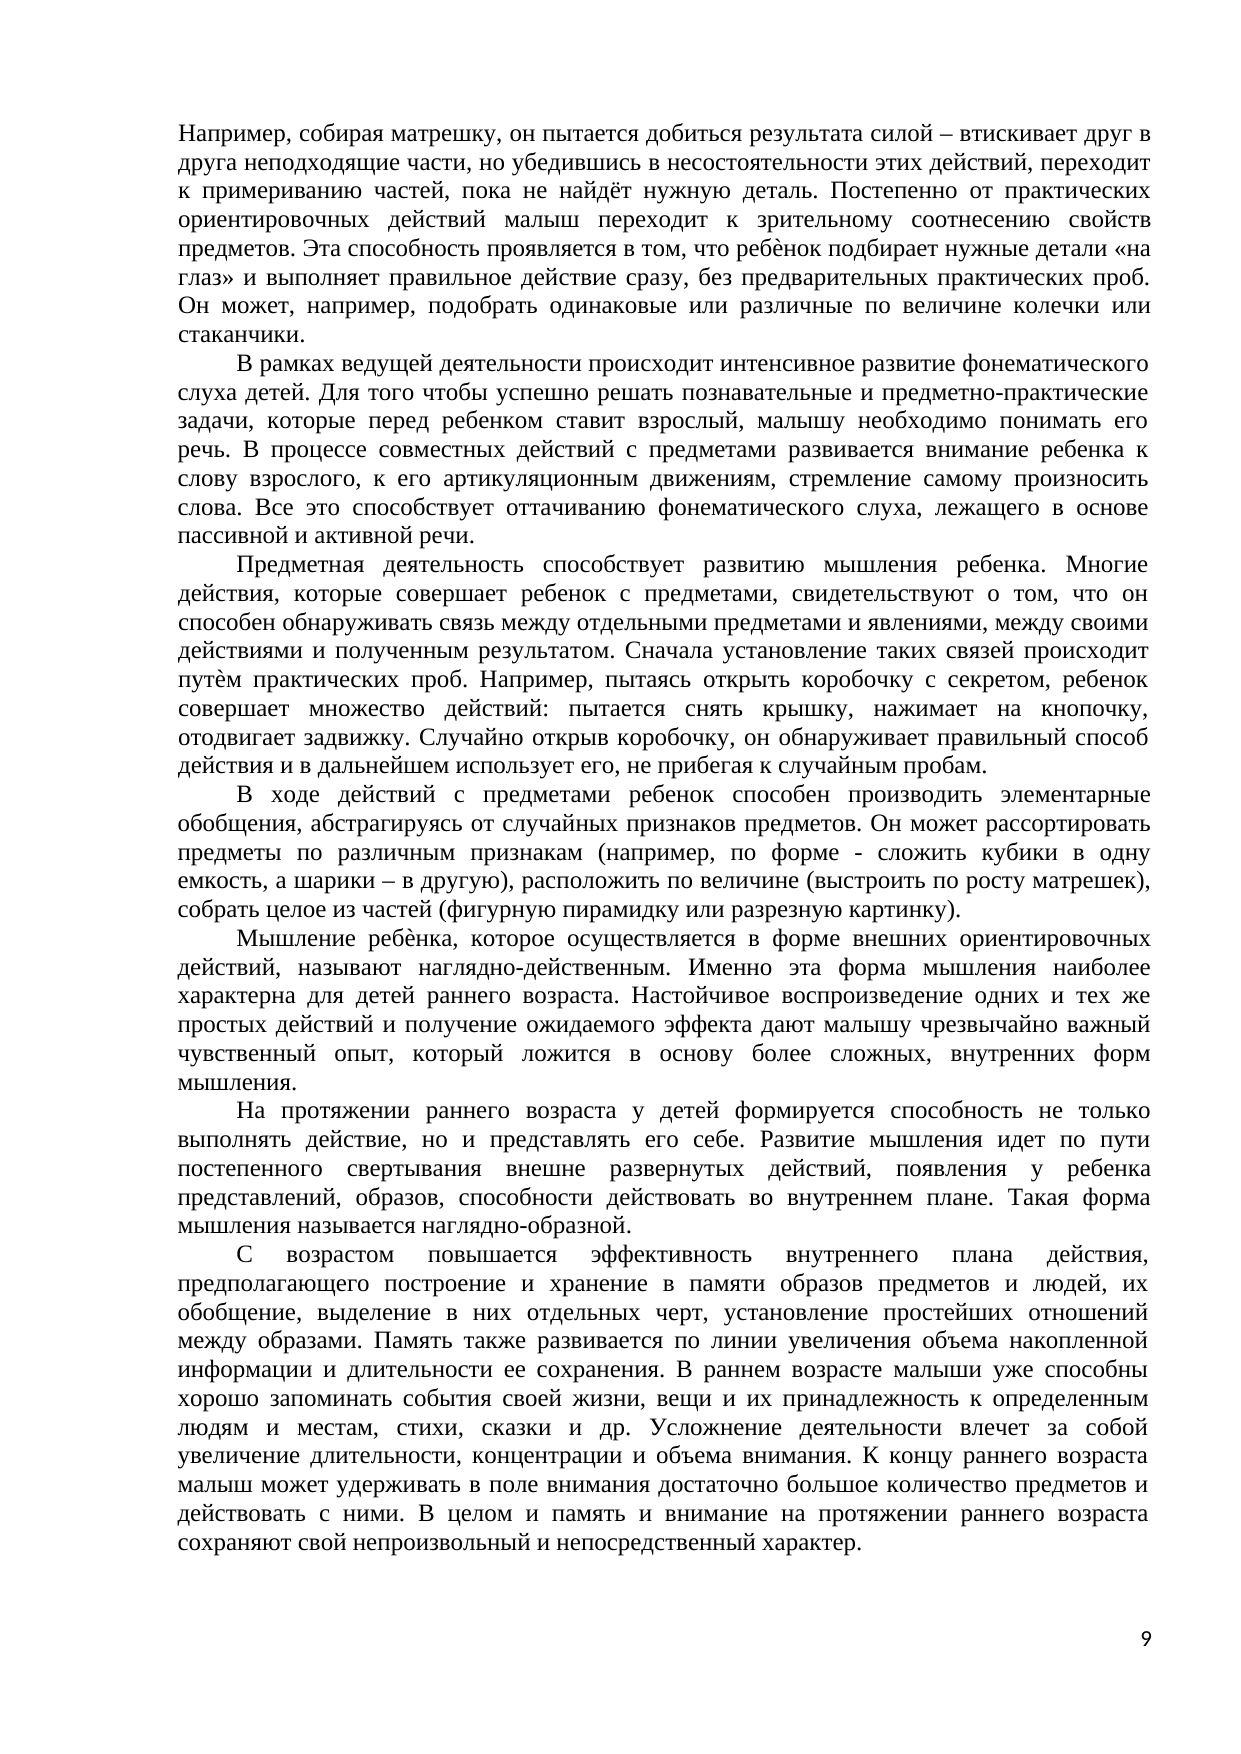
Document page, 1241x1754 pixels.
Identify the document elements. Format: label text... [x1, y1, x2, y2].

text Мышление ребѐнка, которое осуществляется в форме внешних ориентировочных действий, называют наглядно-действенным. Именно эта форма мышления наиболее характерна для детей раннего возраста. Настойчивое воспроизведение одних и тех же простых действий и получение ожидаемого эффекта дают малышу чрезвычайно важный чувственный опыт, который ложится в основу более сложных, внутренних форм мышления. [177, 923, 1152, 1096]
text С возрастом повышается эффективность внутреннего плана действия, предполагающего построение и хранение в памяти образов предметов и людей, их обобщение, выделение в них отдельных черт, установление простейших отношений между образами. Память также развивается по линии увеличения объема накопленной информации и длительности ее сохранения. В раннем возрасте малыши уже способны хорошо запоминать события своей жизни, вещи и их принадлежность к определенным людям и местам, стихи, сказки и др. Усложнение деятельности влечет за собой увеличение длительности, концентрации и объема внимания. К концу раннего возраста малыш может удерживать в поле внимания достаточно большое количество предметов и действовать с ними. В целом и память и внимание на протяжении раннего возраста сохраняют свой непроизвольный и непосредственный характер. [177, 1239, 1149, 1556]
text На протяжении раннего возраста у детей формируется способность не только выполнять действие, но и представлять его себе. Развитие мышления идет по пути постепенного свертывания внешне развернутых действий, появления у ребенка представлений, образов, способности действовать во внутреннем плане. Такая форма мышления называется наглядно-образной. [177, 1096, 1152, 1239]
text В ходе действий с предметами ребенок способен производить элементарные обобщения, абстрагируясь от случайных признаков предметов. Он может рассортировать предметы по различным признакам (например, по форме - сложить кубики в одну емкость, а шарики – в другую), расположить по величине (выстроить по росту матрешек), собрать целое из частей (фигурную пирамидку или разрезную картинку). [177, 779, 1152, 923]
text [178, 118, 1152, 348]
text Предметная деятельность способствует развитию мышления ребенка. Многие действия, которые совершает ребенок с предметами, свидетельствуют о том, что он способен обнаруживать связь между отдельными предметами и явлениями, между своими действиями и полученным результатом. Сначала установление таких связей происходит путѐм практических проб. Например, пытаясь открыть коробочку с секретом, ребенок совершает множество действий: пытается снять крышку, нажимает на кнопочку, отодвигает задвижку. Случайно открыв коробочку, он обнаруживает правильный способ действия и в дальнейшем использует его, не прибегая к случайным пробам. [178, 549, 1149, 779]
text В рамках ведущей деятельности происходит интенсивное развитие фонематического слуха детей. Для того чтобы успешно решать познавательные и предметно-практические задачи, которые перед ребенком ставит взрослый, малышу необходимо понимать его речь. В процессе совместных действий с предметами развивается внимание ребенка к слову взрослого, к его артикуляционным движениям, стремление самому произносить слова. Все это способствует оттачиванию фонематического слуха, лежащего в основе пассивной и активной речи. [177, 348, 1149, 549]
